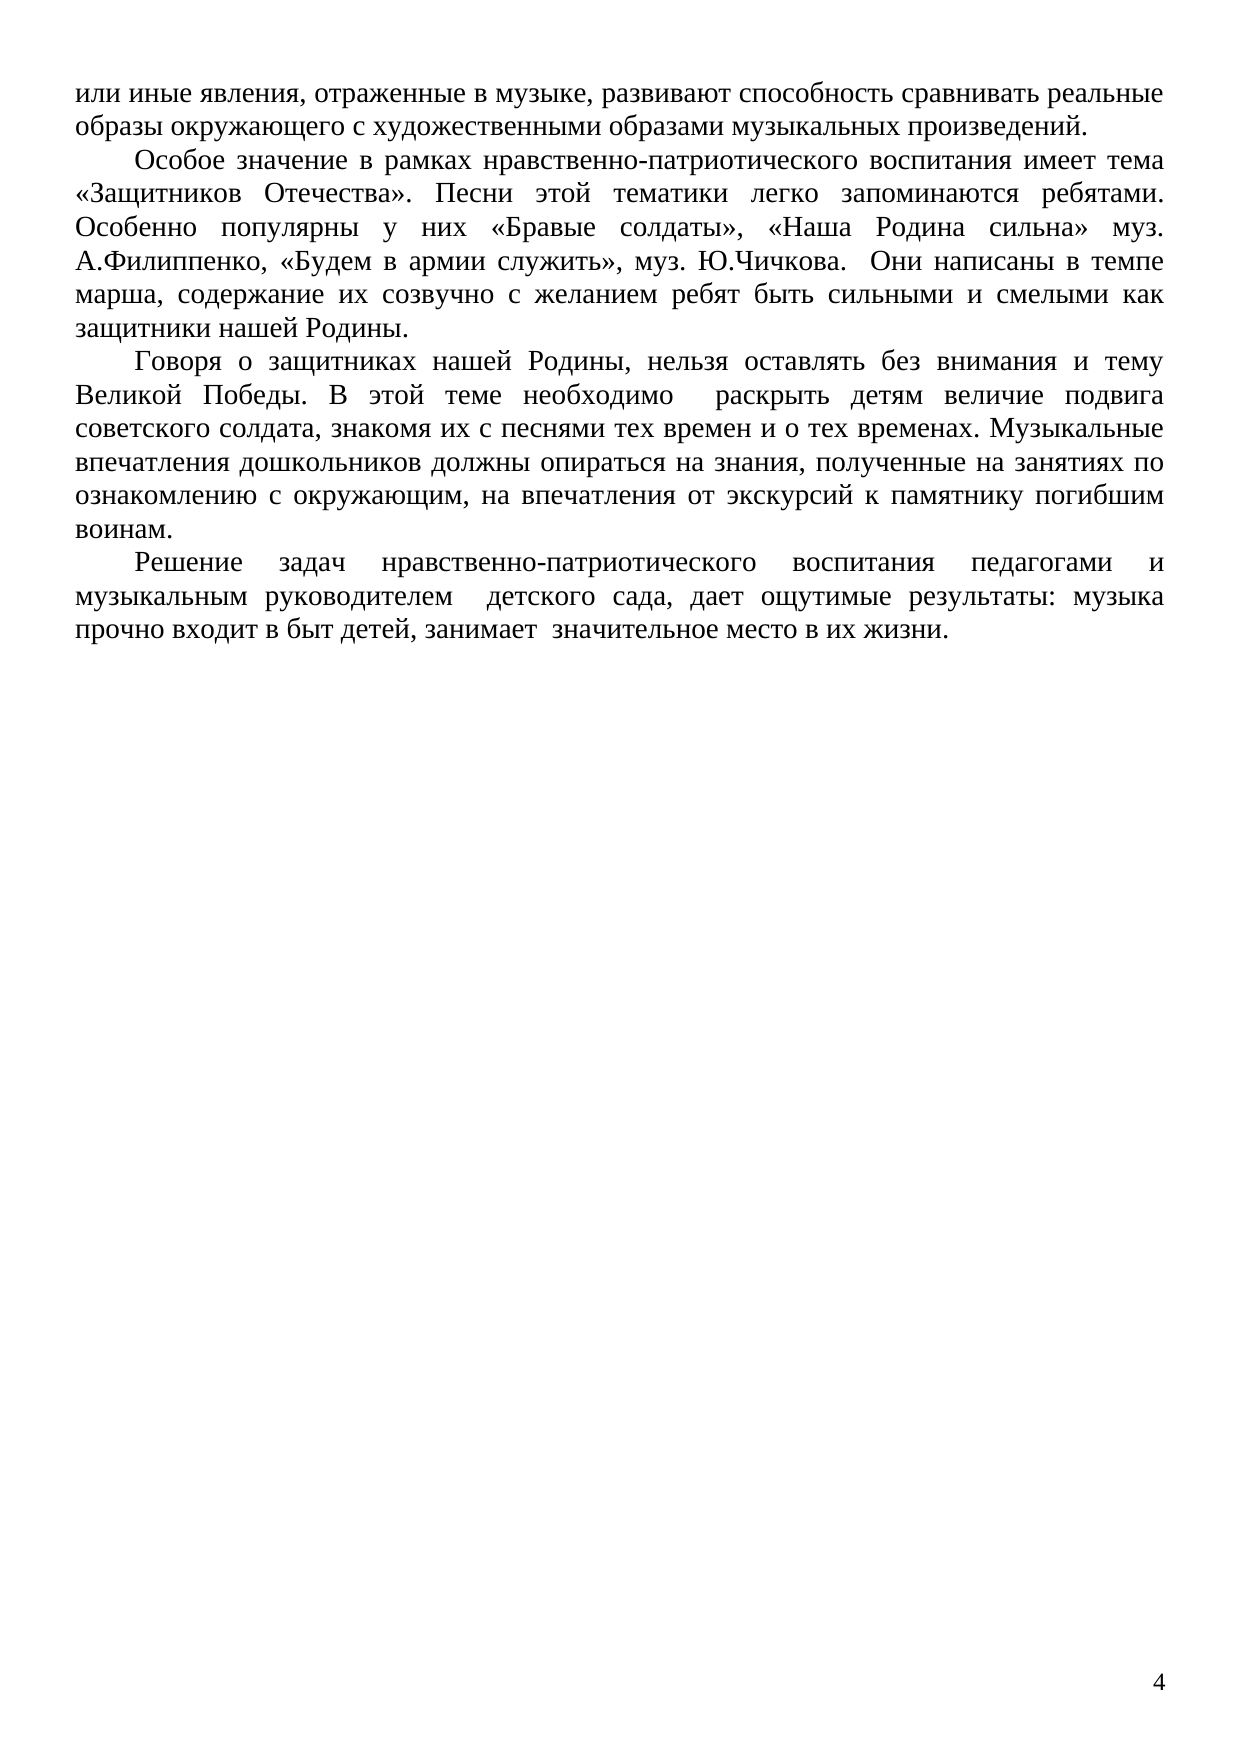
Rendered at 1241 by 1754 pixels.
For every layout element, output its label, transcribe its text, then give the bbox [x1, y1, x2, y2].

text Говоря о защитниках нашей Родины, нельзя оставлять без внимания и тему Великой Победы. В этой теме необходимо раскрыть детям величие подвига советского солдата, знакомя их с песнями тех времен и о тех временах. Музыкальные впечатления дошкольников должны опираться на знания, полученные на занятиях по ознакомлению с окружающим, на впечатления от экскурсий к памятнику погибшим воинам. [75, 343, 1165, 544]
text Особое значение в рамках нравственно-патриотического воспитания имеет тема «Защитников Отечества». Песни этой тематики легко запоминаются ребятами. Особенно популярны у них «Бравые солдаты», «Наша Родина сильна» муз. А.Филиппенко, «Будем в армии служить», муз. Ю.Чичкова. Они написаны в темпе марша, содержание их созвучно с желанием ребят быть сильными и смелыми как защитники нашей Родины. [75, 142, 1165, 343]
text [75, 75, 1165, 142]
text Решение задач нравственно-патриотического воспитания педагогами и музыкальным руководителем детского сада, дает ощутимые результаты: музыка прочно входит в быт детей, занимает значительное место в их жизни. [75, 544, 1165, 645]
